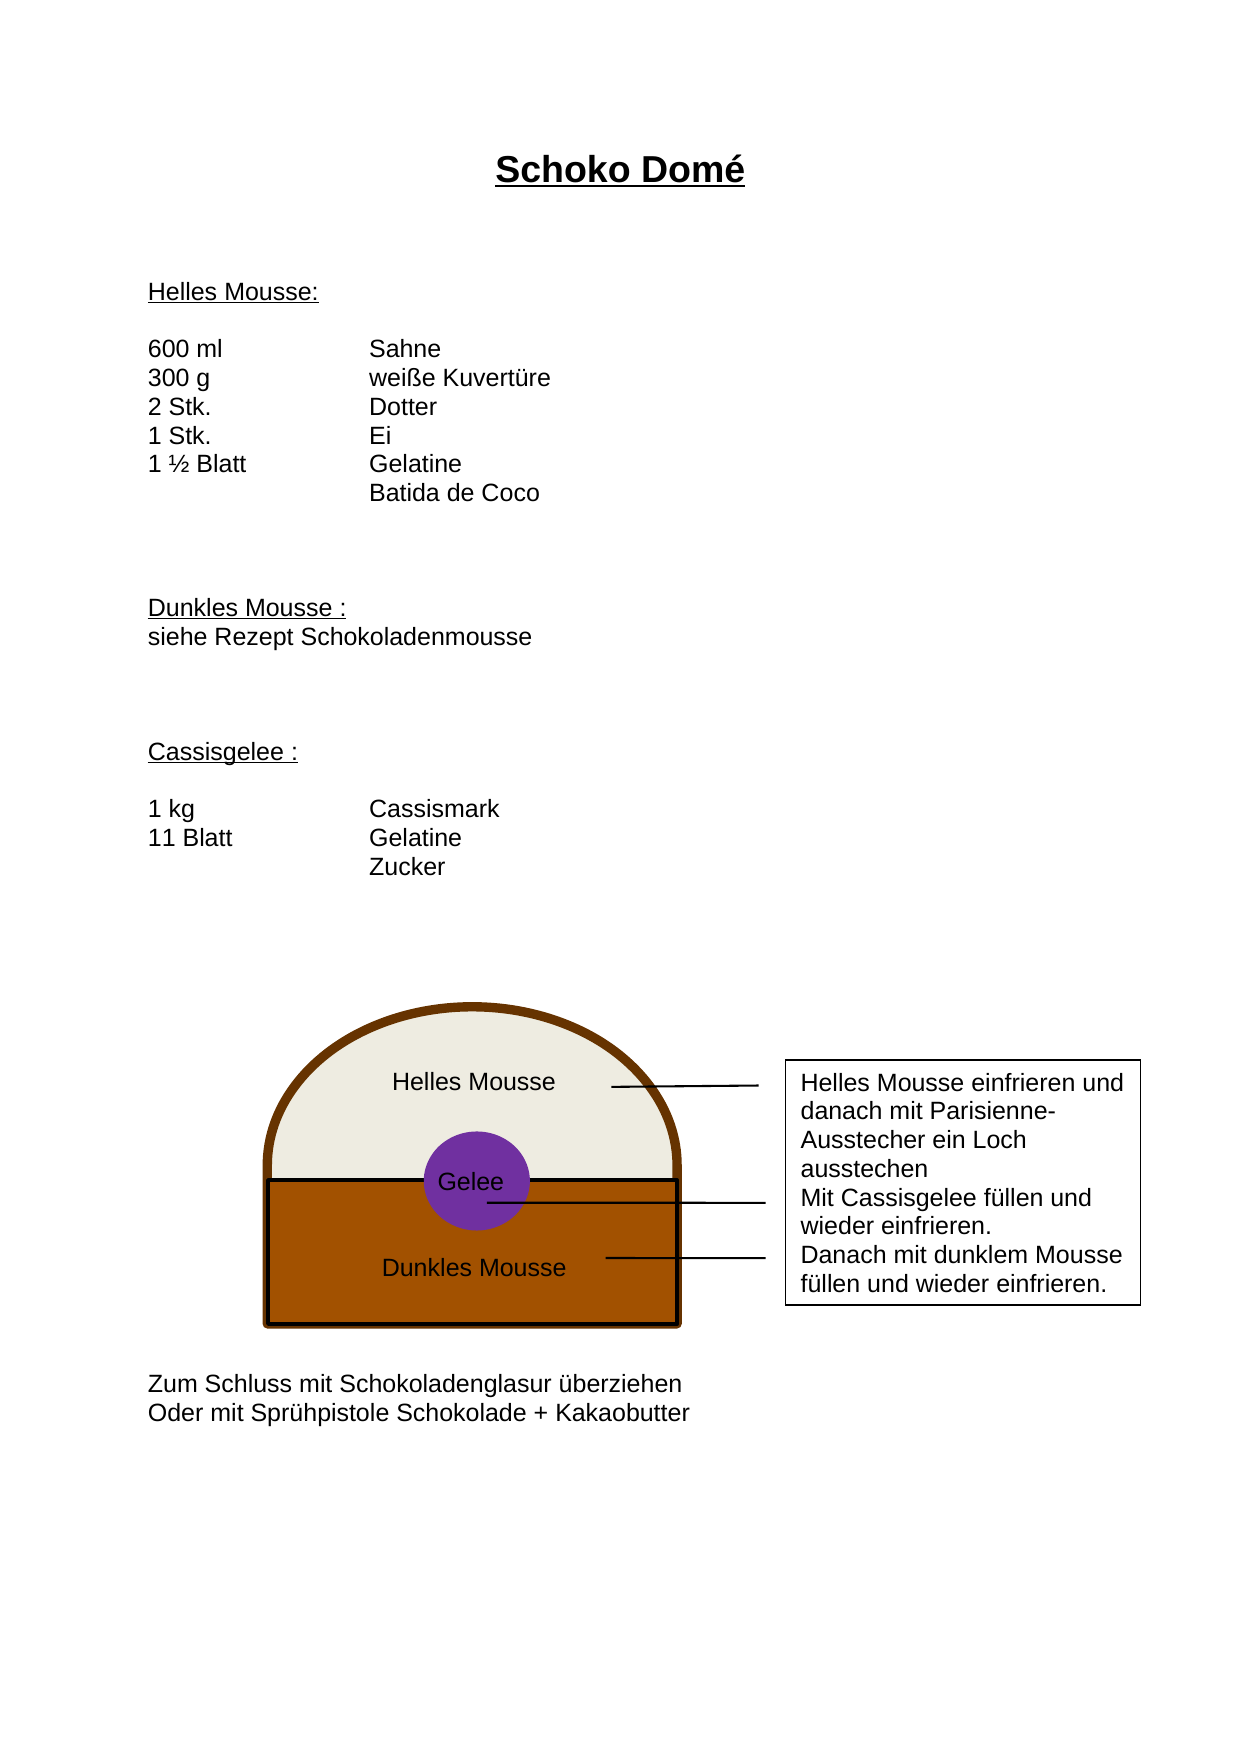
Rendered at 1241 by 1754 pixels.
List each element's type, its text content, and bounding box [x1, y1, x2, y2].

text Schoko Domé [148, 148, 1093, 191]
text 11 Blatt Gelatine [148, 823, 1093, 852]
text Zucker [148, 852, 1093, 881]
text 300 g weiße Kuvertüre [148, 363, 1093, 392]
text Dunkles Mousse : [148, 593, 1093, 622]
text Zum Schluss mit Schokoladenglasur überziehen [148, 1369, 1093, 1398]
text 1 kg Cassismark [148, 794, 1093, 823]
text 1 ½ Blatt Gelatine [148, 449, 1093, 478]
text 2 Stk. Dotter [148, 392, 1093, 421]
text 600 ml Sahne [148, 334, 1093, 363]
text Cassisgelee : [148, 737, 1093, 766]
text Oder mit Sprühpistole Schokolade + Kakaobutter [148, 1398, 1093, 1427]
text Batida de Coco [148, 478, 1093, 507]
text siehe Rezept Schokoladenmousse [148, 622, 1093, 651]
text Helles Mousse: [148, 277, 1093, 306]
text 1 Stk. Ei [148, 421, 1093, 449]
